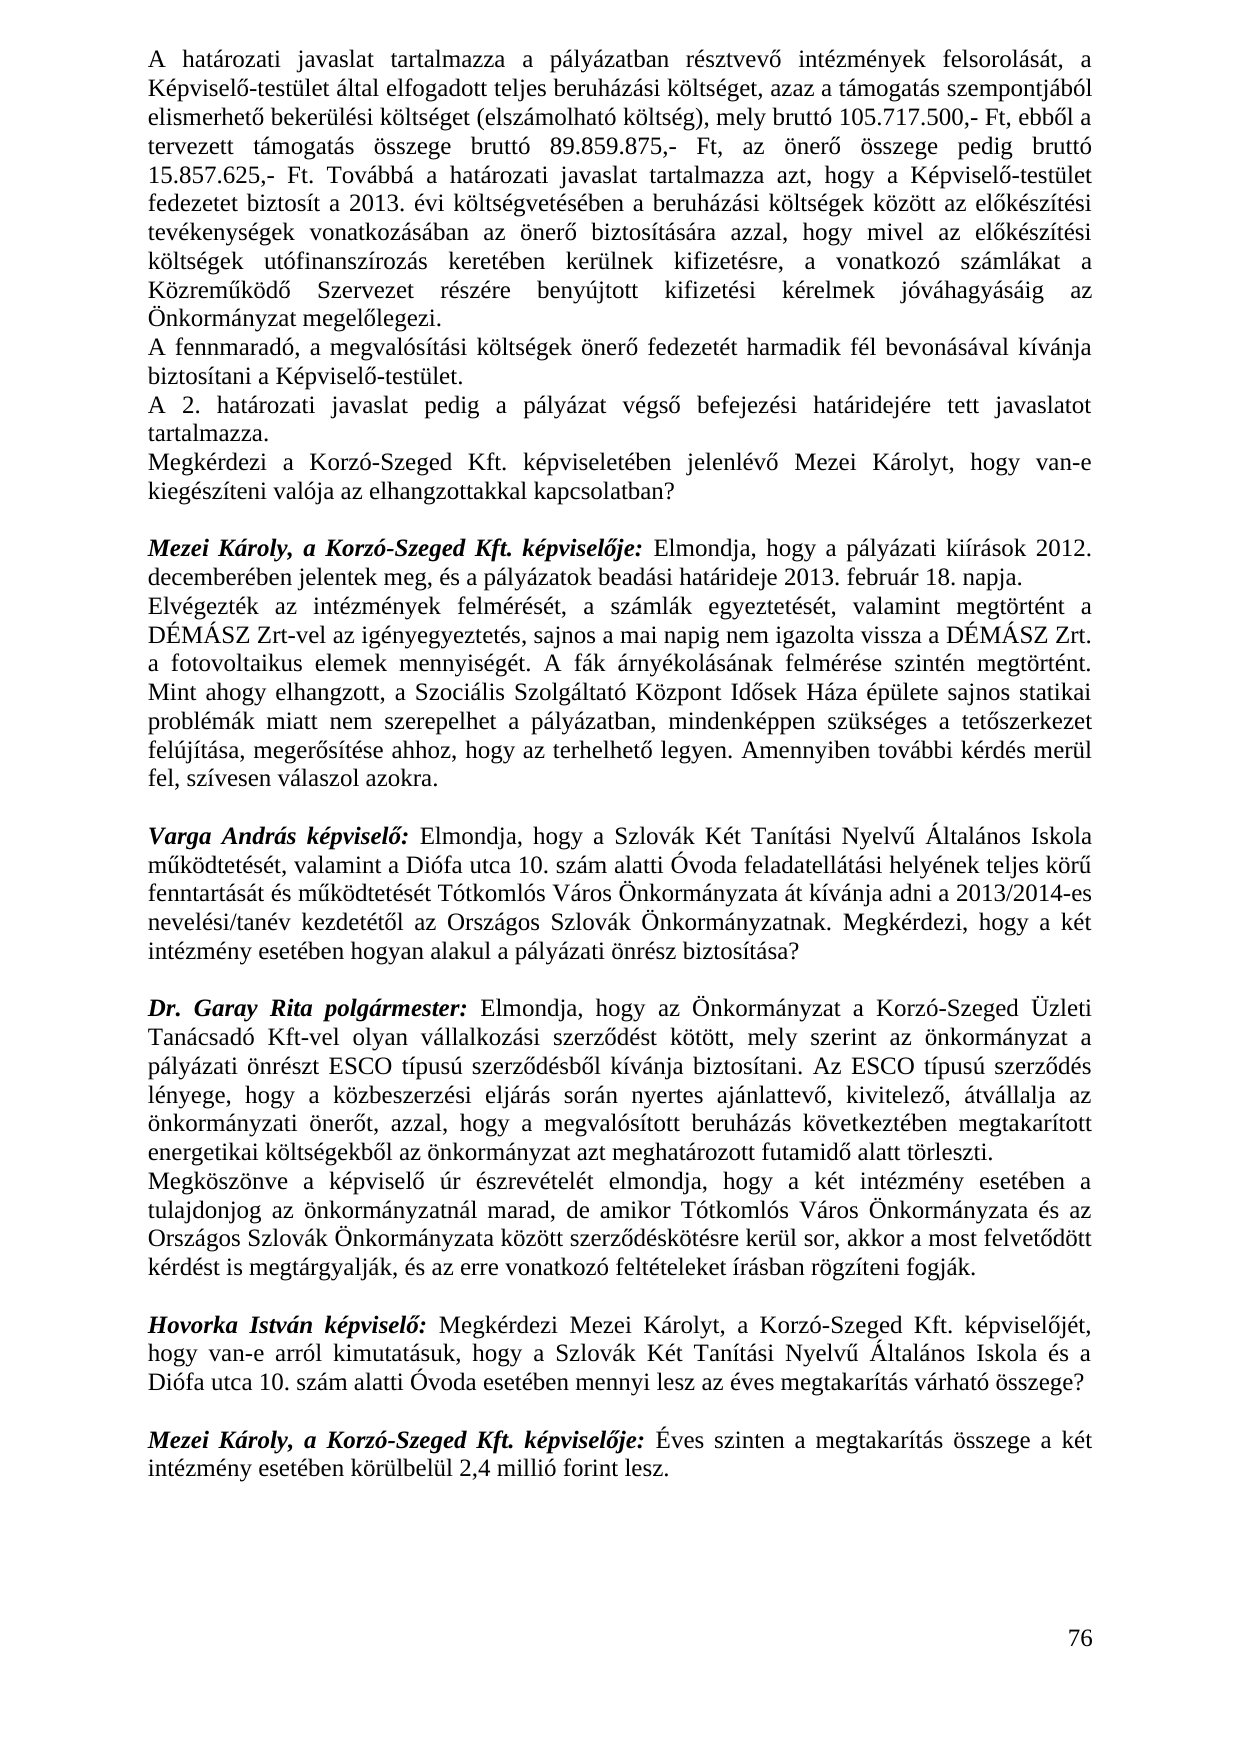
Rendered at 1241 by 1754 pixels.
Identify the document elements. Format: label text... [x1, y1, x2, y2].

text Elvégezték az intézmények felmérését, a számlák egyeztetését, valamint megtörtént a DÉMÁSZ Zrt-vel az igényegyeztetés, sajnos a mai napig nem igazolta vissza a DÉMÁSZ Zrt. a fotovoltaikus elemek mennyiségét. A fák árnyékolásának felmérése szintén megtörtént. Mint ahogy elhangzott, a Szociális Szolgáltató Központ Idősek Háza épülete sajnos statikai problémák miatt nem szerepelhet a pályázatban, mindenképpen szükséges a tetőszerkezet felújítása, megerősítése ahhoz, hogy az terhelhető legyen. Amennyiben további kérdés merül fel, szívesen válaszol azokra. [148, 591, 1093, 792]
text Megkérdezi a Korzó-Szeged Kft. képviseletében jelenlévő Mezei Károlyt, hogy van-e kiegészíteni valója az elhangzottakkal kapcsolatban? [148, 447, 1093, 505]
text Mezei Károly, a Korzó-Szeged Kft. képviselője: Éves szinten a megtakarítás összege a két intézmény esetében körülbelül 2,4 millió forint lesz. [148, 1425, 1093, 1482]
text A 2. határozati javaslat pedig a pályázat végső befejezési határidejére tett javaslatot tartalmazza. [148, 390, 1093, 447]
text Megköszönve a képviselő úr észrevételét elmondja, hogy a két intézmény esetében a tulajdonjog az önkormányzatnál marad, de amikor Tótkomlós Város Önkormányzata és az Országos Szlovák Önkormányzata között szerződéskötésre kerül sor, akkor a most felvetődött kérdést is megtárgyalják, és az erre vonatkozó feltételeket írásban rögzíteni fogják. [148, 1166, 1093, 1281]
text Mezei Károly, a Korzó-Szeged Kft. képviselője: Elmondja, hogy a pályázati kiírások 2012. decemberében jelentek meg, és a pályázatok beadási határideje 2013. február 18. napja. [148, 533, 1093, 591]
text A határozati javaslat tartalmazza a pályázatban résztvevő intézmények felsorolását, a Képviselő-testület által elfogadott teljes beruházási költséget, azaz a támogatás szempontjából elismerhető bekerülési költséget (elszámolható költség), mely bruttó 105.717.500,- Ft, ebből a tervezett támogatás összege bruttó 89.859.875,- Ft, az önerő összege pedig bruttó 15.857.625,- Ft. Továbbá a határozati javaslat tartalmazza azt, hogy a Képviselő-testület fedezetet biztosít a 2013. évi költségvetésében a beruházási költségek között az előkészítési tevékenységek vonatkozásában az önerő biztosítására azzal, hogy mivel az előkészítési költségek utófinanszírozás keretében kerülnek kifizetésre, a vonatkozó számlákat a Közreműködő Szervezet részére benyújtott kifizetési kérelmek jóváhagyásáig az Önkormányzat megelőlegezi. [148, 44, 1093, 332]
text A fennmaradó, a megvalósítási költségek önerő fedezetét harmadik fél bevonásával kívánja biztosítani a Képviselő-testület. [148, 332, 1093, 390]
text Varga András képviselő: Elmondja, hogy a Szlovák Két Tanítási Nyelvű Általános Iskola működtetését, valamint a Diófa utca 10. szám alatti Óvoda feladatellátási helyének teljes körű fenntartását és működtetését Tótkomlós Város Önkormányzata át kívánja adni a 2013/2014-es nevelési/tanév kezdetétől az Országos Szlovák Önkormányzatnak. Megkérdezi, hogy a két intézmény esetében hogyan alakul a pályázati önrész biztosítása? [148, 821, 1093, 965]
text Dr. Garay Rita polgármester: Elmondja, hogy az Önkormányzat a Korzó-Szeged Üzleti Tanácsadó Kft-vel olyan vállalkozási szerződést kötött, mely szerint az önkormányzat a pályázati önrészt ESCO típusú szerződésből kívánja biztosítani. Az ESCO típusú szerződés lényege, hogy a közbeszerzési eljárás során nyertes ajánlattevő, kivitelező, átvállalja az önkormányzati önerőt, azzal, hogy a megvalósított beruházás következtében megtakarított energetikai költségekből az önkormányzat azt meghatározott futamidő alatt törleszti. [148, 993, 1093, 1166]
text Hovorka István képviselő: Megkérdezi Mezei Károlyt, a Korzó-Szeged Kft. képviselőjét, hogy van-e arról kimutatásuk, hogy a Szlovák Két Tanítási Nyelvű Általános Iskola és a Diófa utca 10. szám alatti Óvoda esetében mennyi lesz az éves megtakarítás várható összege? [148, 1310, 1093, 1396]
